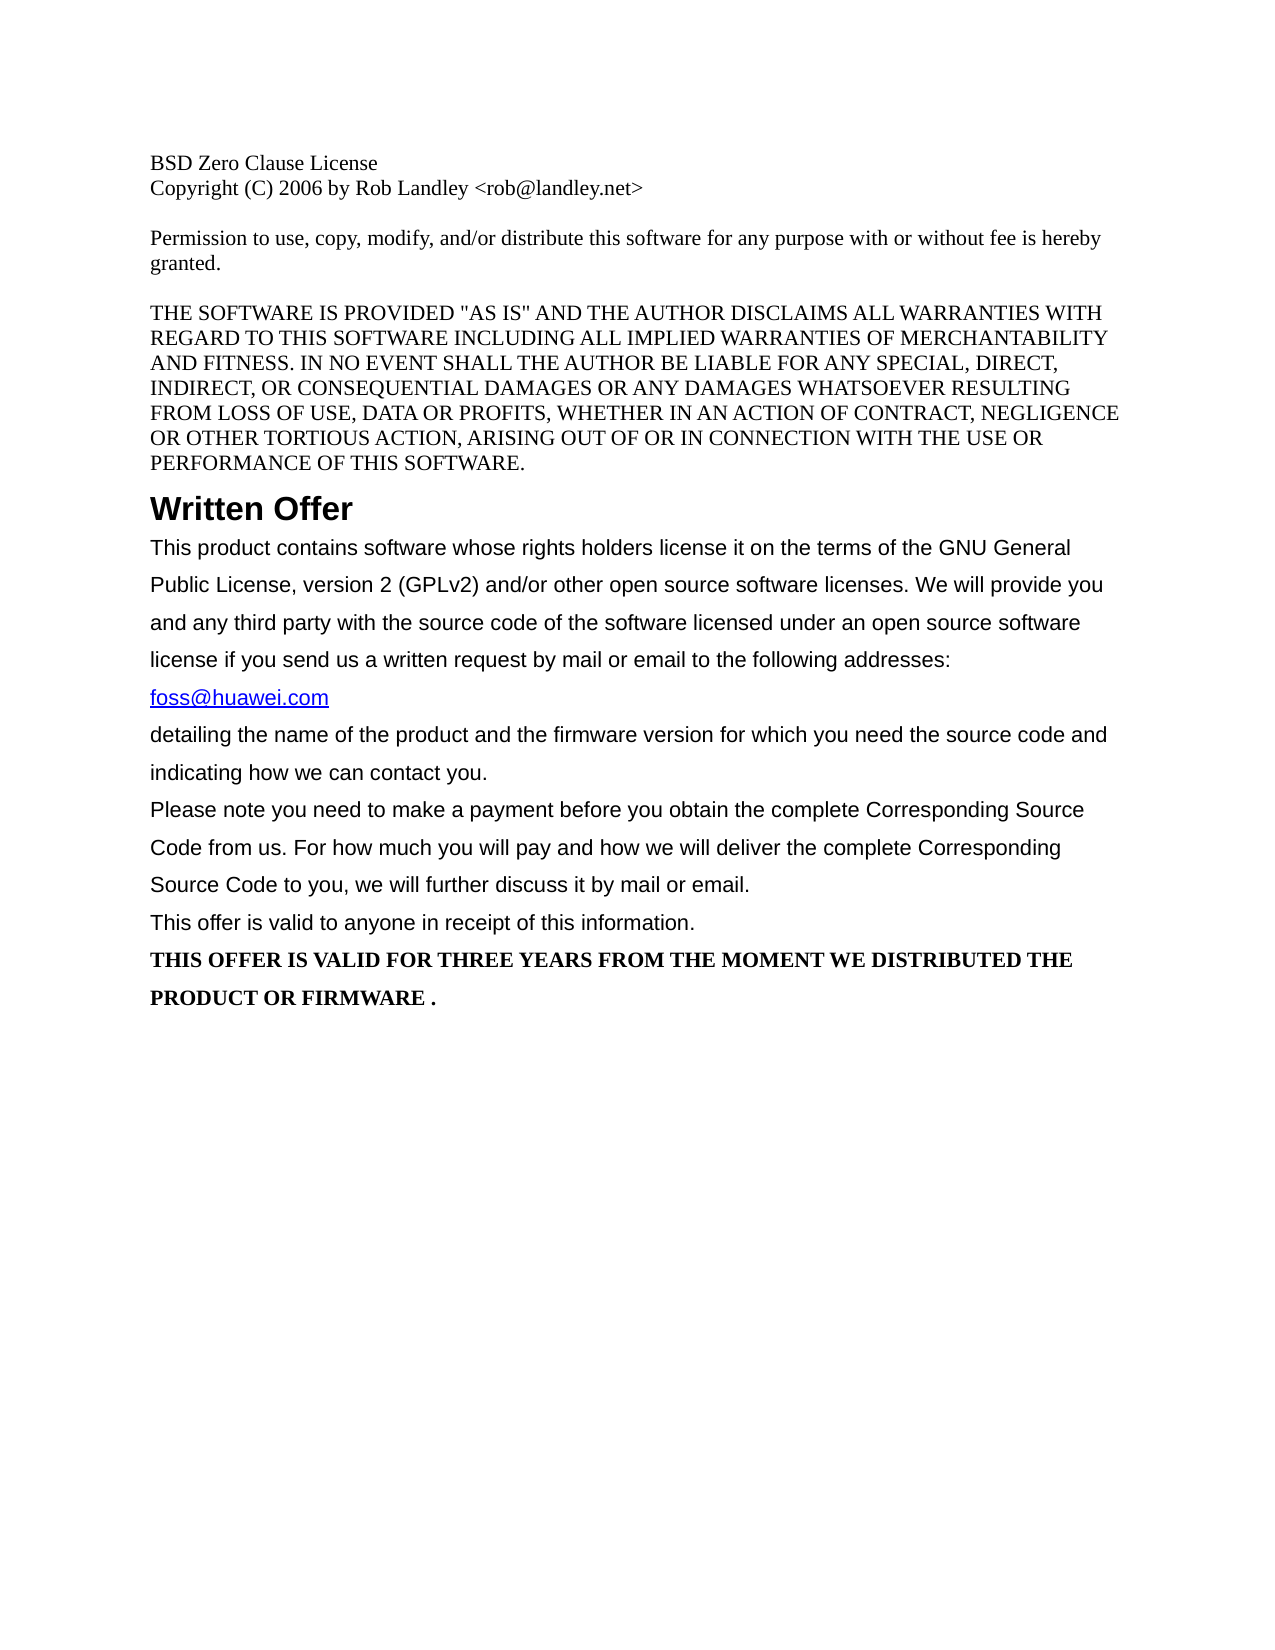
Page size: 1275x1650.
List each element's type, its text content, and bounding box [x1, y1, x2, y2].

text detailing the name of the product and the firmware version for which you need the source code and indicating how we can contact you. [150, 712, 1125, 787]
text Please note you need to make a payment before you obtain the complete Corresponding Source Code from us. For how much you will pay and how we will deliver the complete Corresponding Source Code to you, we will further discuss it by mail or email. [150, 787, 1125, 900]
text This product contains software whose rights holders license it on the terms of the GNU General Public License, version 2 (GPLv2) and/or other open source software licenses. We will provide you and any third party with the source code of the software licensed under an open source software license if you send us a written request by mail or email to the following addresses: [150, 525, 1125, 675]
text This offer is valid to anyone in receipt of this information. [150, 900, 1125, 937]
text Written Offer [150, 500, 1125, 525]
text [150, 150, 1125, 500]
text This offer is valid for three years from the moment we distributed the product or firmware . [150, 937, 1125, 1012]
text foss@huawei.com [150, 675, 1125, 712]
